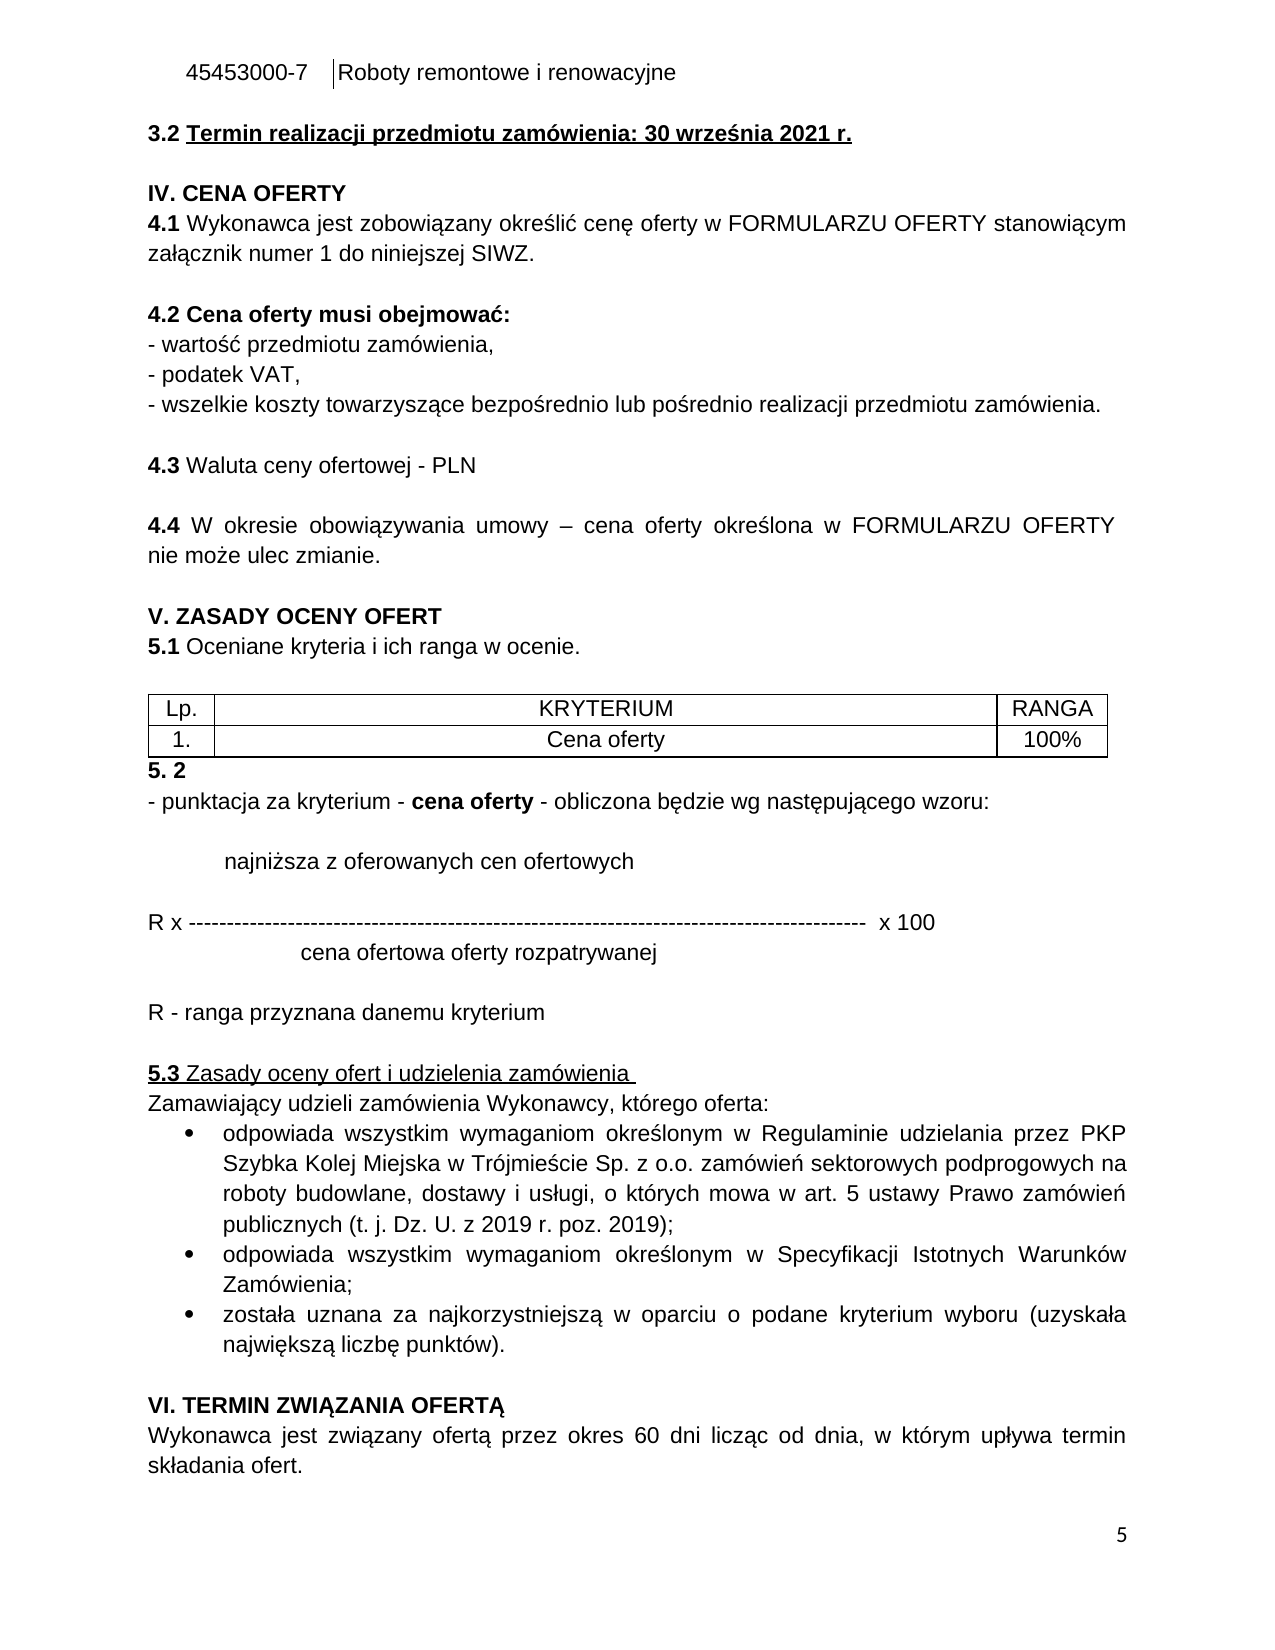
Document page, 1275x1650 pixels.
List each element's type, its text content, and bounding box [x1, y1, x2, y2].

text 5.1 Oceniane kryteria i ich ranga w ocenie. [148, 633, 1127, 659]
text najniższa z oferowanych cen ofertowych [148, 848, 1127, 874]
text cena ofertowa oferty rozpatrywanej [148, 939, 1127, 965]
text - wszelkie koszty towarzyszące bezpośrednio lub pośrednio realizacji przedmiotu zamówienia. [148, 391, 1127, 418]
table_header 45453000-7 [156, 59, 333, 89]
table_cell 100% [998, 726, 1107, 756]
table_header KRYTERIUM [215, 695, 996, 725]
list odpowiada wszystkim wymaganiom określonym w Specyfikacji Istotnych Warunków Zamówienia; [185, 1241, 1127, 1297]
text 4.3 Waluta ceny ofertowej - PLN [148, 452, 1127, 478]
text 4.4 W okresie obowiązywania umowy – cena oferty określona w FORMULARZU OFERTY nie może ulec zmianie. [148, 512, 1127, 569]
text 4.1 Wykonawca jest zobowiązany określić cenę oferty w FORMULARZU OFERTY stanowiącym załącznik numer 1 do niniejszej SIWZ. [148, 210, 1127, 267]
list odpowiada wszystkim wymaganiom określonym w Regulaminie udzielania przez PKP Szybka Kolej Miejska w Trójmieście Sp. z o.o. zamówień sektorowych podprogowych na roboty budowlane, dostawy i usługi, o których mowa w art. 5 ustawy Prawo zamówień publicznych (t. j. Dz. U. z 2019 r. poz. 2019); [185, 1120, 1127, 1237]
text R - ranga przyznana danemu kryterium [148, 999, 1127, 1026]
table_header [334, 59, 1143, 89]
table_cell Cena oferty [215, 726, 996, 756]
text 4.2 Cena oferty musi obejmować: [148, 301, 1127, 327]
text - punktacja za kryterium - cena oferty - obliczona będzie wg następującego wzoru: [148, 788, 1127, 814]
text IV. CENA OFERTY [148, 180, 1127, 206]
text - wartość przedmiotu zamówienia, [148, 331, 1127, 357]
text 3.2 Termin realizacji przedmiotu zamówienia: 30 września 2021 r. [148, 119, 1127, 146]
text 5. 2 [148, 757, 1127, 784]
text - podatek VAT, [148, 361, 1127, 387]
list została uznana za najkorzystniejszą w oparciu o podane kryterium wyboru (uzyskała największą liczbę punktów). [185, 1301, 1127, 1358]
text Zamawiający udzieli zamówienia Wykonawcy, którego oferta: [148, 1090, 1127, 1116]
text VI. TERMIN ZWIĄZANIA OFERTĄ [148, 1392, 1127, 1418]
text V. ZASADY OCENY OFERT [148, 603, 1127, 629]
table_header RANGA [998, 695, 1107, 725]
text Wykonawca jest związany ofertą przez okres 60 dni licząc od dnia, w którym upływa termin składania ofert. [148, 1422, 1127, 1479]
text R x ----------------------------------------------------------------------------------------- x 100 [148, 908, 1127, 935]
table_header Lp. [149, 695, 214, 725]
text 5.3 Zasady oceny ofert i udzielenia zamówienia [148, 1059, 1127, 1086]
table_cell 1. [149, 726, 214, 756]
